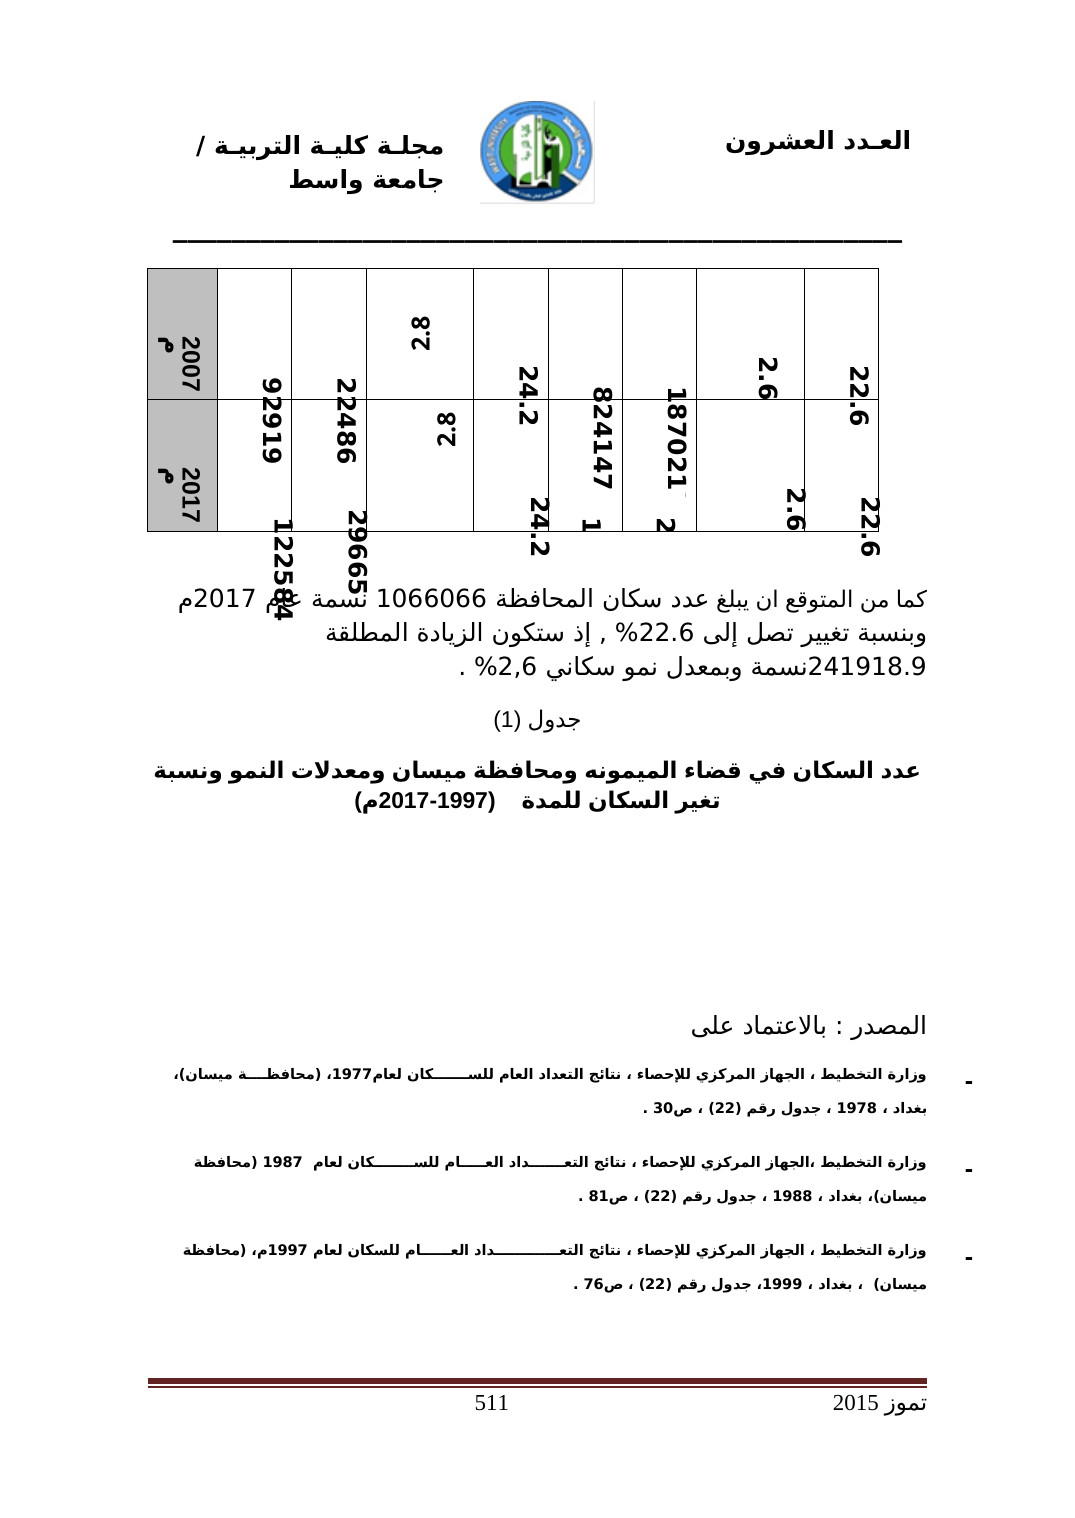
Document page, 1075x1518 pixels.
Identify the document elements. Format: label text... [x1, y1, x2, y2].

list وزارة التخطيط ، الجهاز المركزي للإحصاء ، نتائج التعـــــــــــــداد العــــــام للسكان لعام 1997م، (محافظة ميسان) ، بغداد ، 1999، جدول رقم (22) ، ص76 . [148, 1242, 964, 1305]
table_cell 24.2 [474, 400, 548, 531]
list وزارة التخطيط ،الجهاز المركزي للإحصاء ، نتائج التعـــــــداد العـــــام للســــــــكان لعام 1987 (محافظة ميسان)، بغداد ، 1988 ، جدول رقم (22) ، ص81 . [148, 1154, 964, 1217]
table_cell 24.2 [474, 269, 548, 399]
text عدد السكان في قضاء الميمونه ومحافظة ميسان ومعدلات النمو ونسبة تغير السكان للمدة (1997-2017م) [148, 757, 927, 814]
table_cell 2.6 [697, 269, 804, 399]
table_cell 22.6 [805, 269, 878, 399]
table_cell 92919 [218, 269, 291, 399]
table_cell 187021 [623, 269, 696, 399]
table_cell 2017م [148, 400, 217, 531]
table_cell 2.8 [367, 269, 473, 399]
table_cell 22486 [292, 269, 366, 399]
table_cell 22.6 [805, 400, 878, 531]
list وزارة التخطيط ، الجهاز المركزي للإحصاء ، نتائج التعداد العام للســـــــكان لعام1977، (محافظــــة ميسان)، بغداد ، 1978 ، جدول رقم (22) ، ص30 . [148, 1066, 964, 1129]
text جدول (1) [148, 706, 927, 732]
table_cell 241918.9 [623, 400, 696, 531]
text المصدر : بالاعتماد على [148, 1011, 927, 1041]
text كما من المتوقع ان يبلغ عدد سكان المحافظة 1066066 نسمة عام 2017م وبنسبة تغيير تصل إلى 22.6% , إذ ستكون الزيادة المطلقة 241918.9نسمة وبمعدل نمو سكاني 2,6% . [148, 584, 927, 681]
table_cell 2.6 [697, 400, 804, 531]
table_cell 2007م [148, 269, 217, 399]
table_cell 2.8 [367, 400, 473, 531]
table_cell 122584 [218, 400, 291, 531]
picture [479, 101, 595, 205]
table_cell 824147 [549, 269, 622, 399]
table_cell 1066066 [549, 400, 622, 531]
table_cell 29665 [292, 400, 366, 531]
